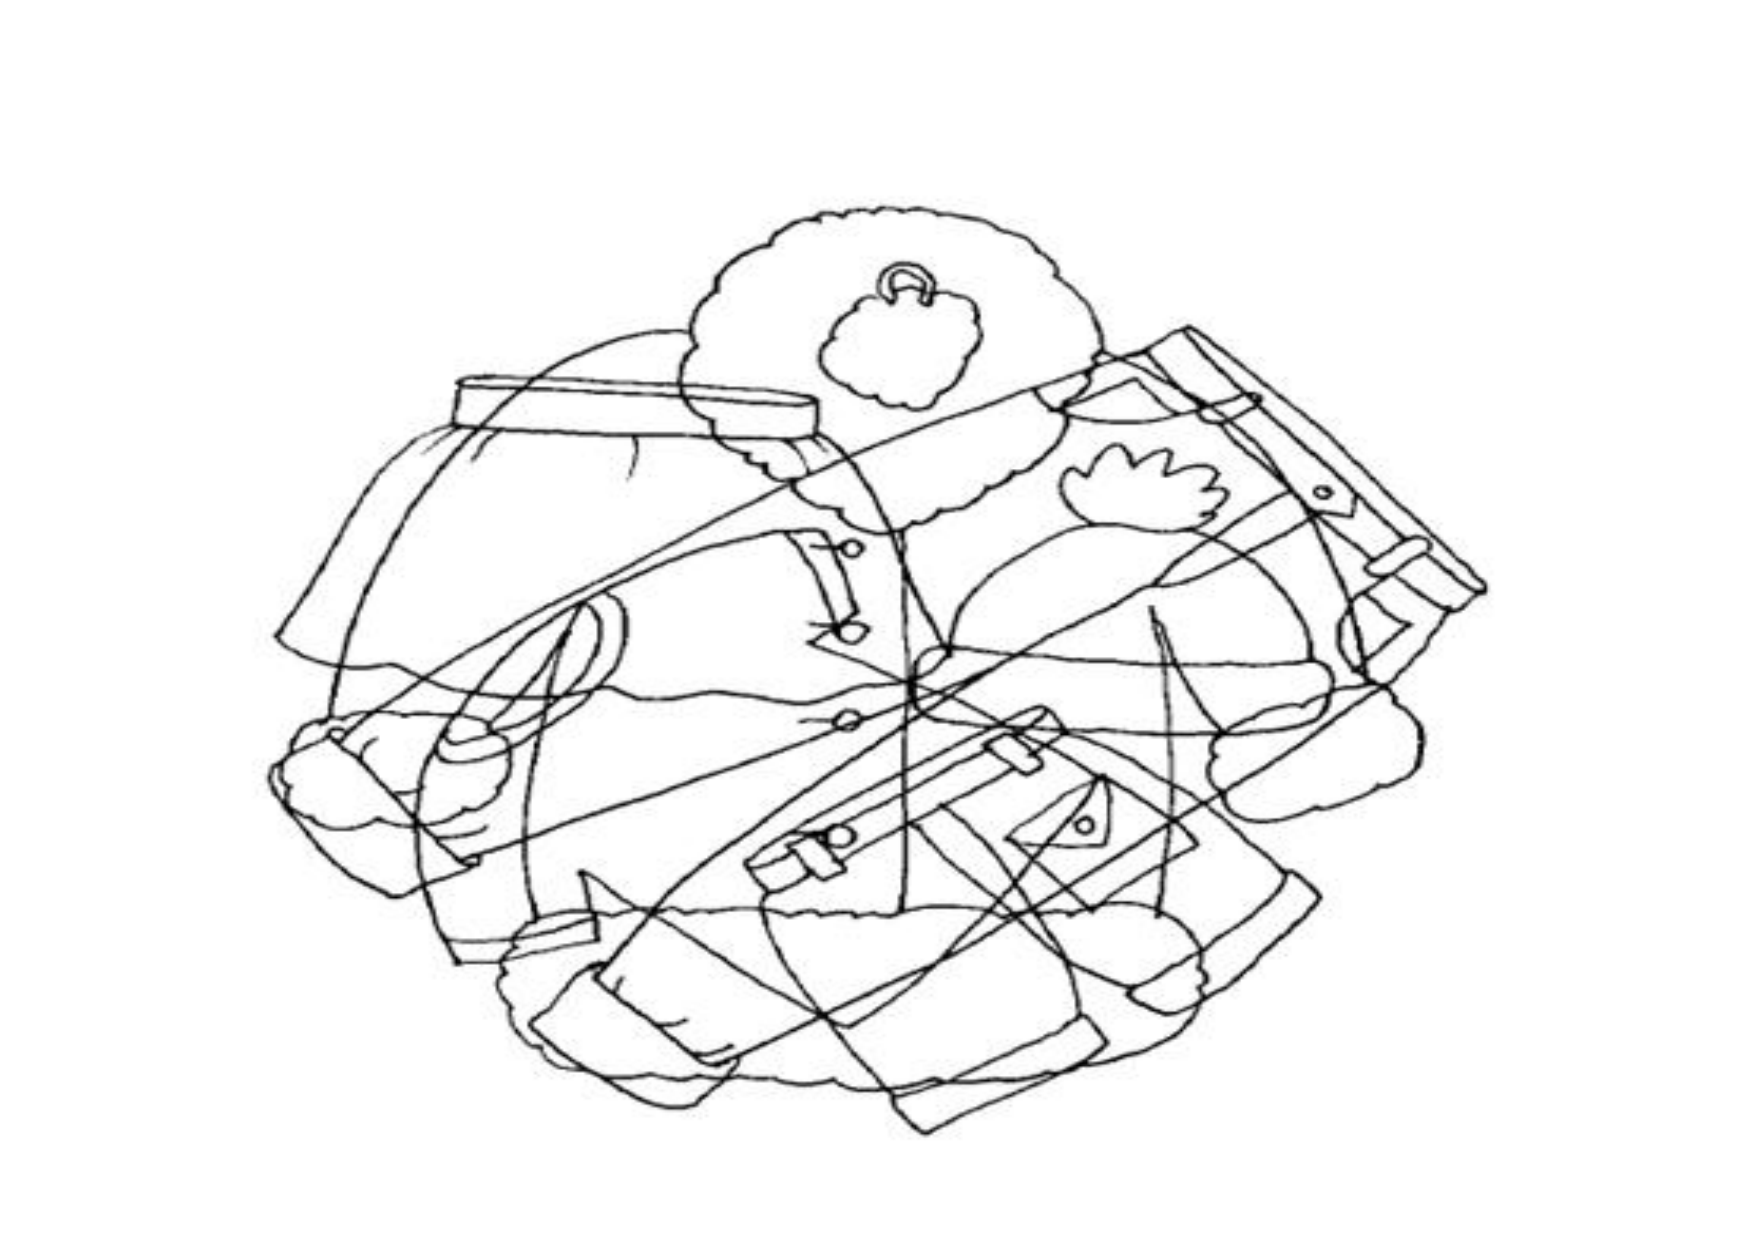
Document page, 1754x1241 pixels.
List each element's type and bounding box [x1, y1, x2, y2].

picture [228, 177, 1526, 1152]
